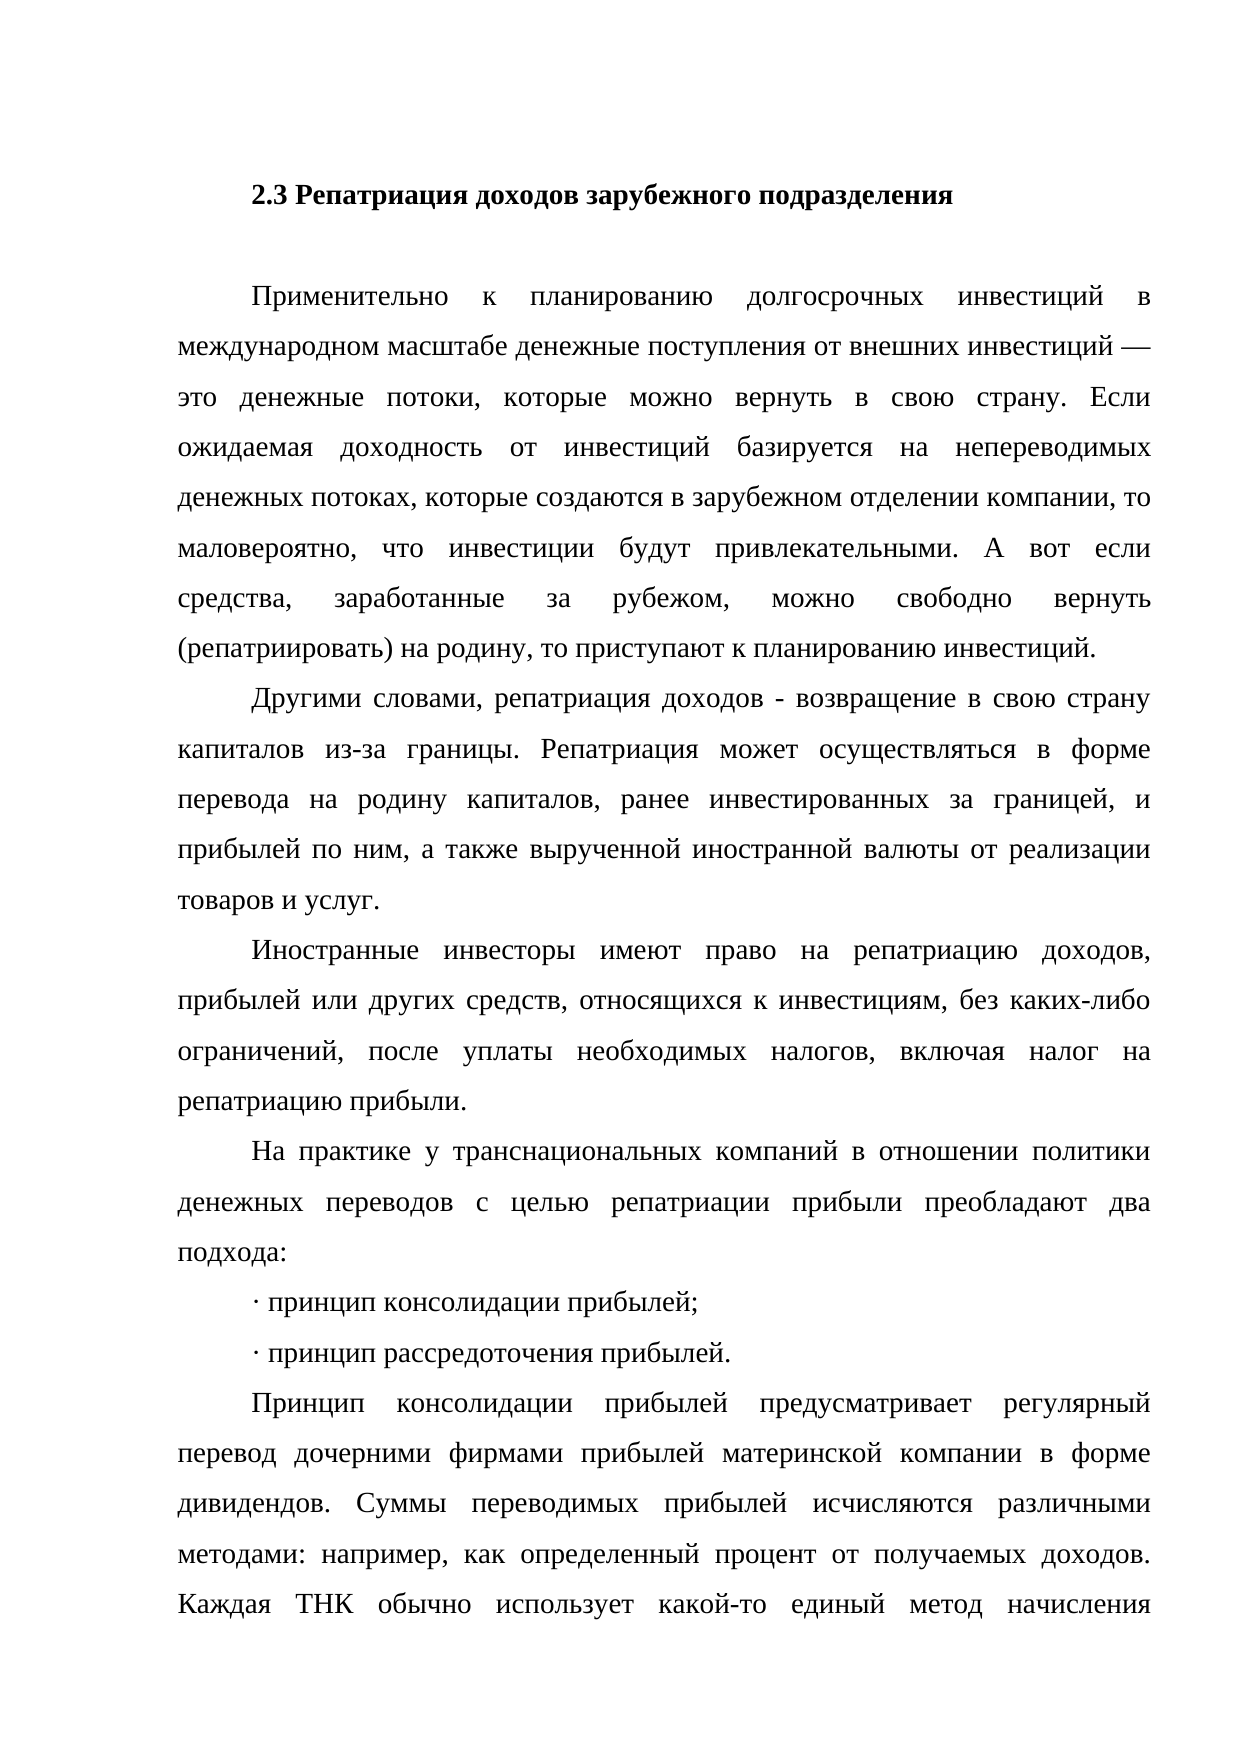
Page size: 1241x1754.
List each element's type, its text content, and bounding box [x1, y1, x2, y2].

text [177, 1385, 1152, 1620]
text · принцип рассредоточения прибылей. [177, 1335, 1152, 1368]
text · принцип консолидации прибылей; [177, 1284, 1152, 1318]
text Другими словами, репатриация доходов - возвращение в свою страну капиталов из-за границы. Репатриация может осуществляться в форме перевода на родину капиталов, ранее инвестированных за границей, и прибылей по ним, а также вырученной иностранной валюты от реализации товаров и услуг. [177, 681, 1152, 915]
text На практике у транснациональных компаний в отношении политики денежных переводов с целью репатриации прибыли преобладают два подхода: [177, 1133, 1152, 1268]
text Применительно к планированию долгосрочных инвестиций в международном масштабе денежные поступления от внешних инвестиций — это денежные потоки, которые можно вернуть в свою страну. Если ожидаемая доходность от инвестиций базируется на непереводимых денежных потоках, которые создаются в зарубежном отделении компании, то маловероятно, что инвестиции будут привлекательными. А вот если средства, заработанные за рубежом, можно свободно вернуть (репатриировать) на родину, то приступают к планированию инвестиций. [177, 278, 1152, 664]
text Иностранные инвесторы имеют право на репатриацию доходов, прибылей или других средств, относящихся к инвестициям, без каких-либо ограничений, после уплаты необходимых налогов, включая налог на репатриацию прибыли. [177, 932, 1152, 1117]
title 2.3 Репатриация доходов зарубежного подразделения [177, 177, 1152, 211]
